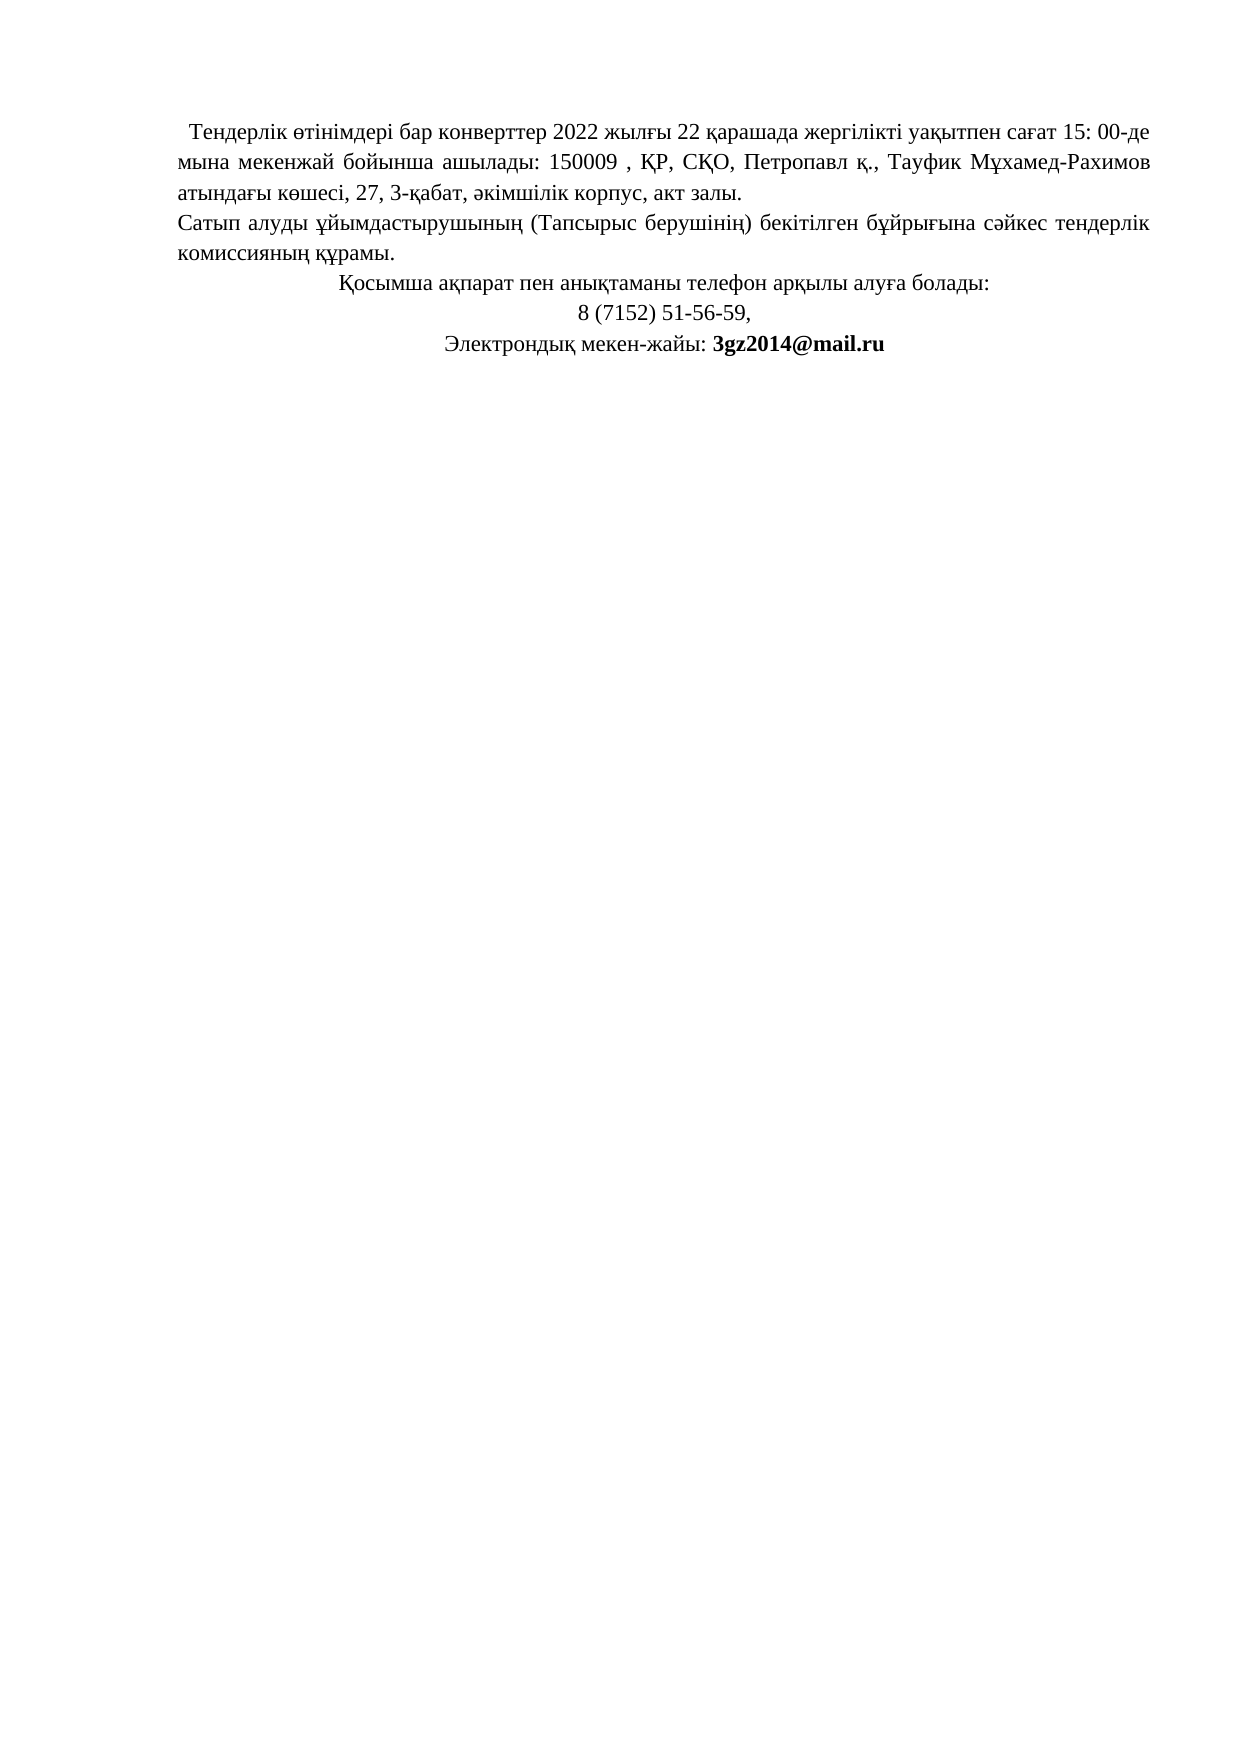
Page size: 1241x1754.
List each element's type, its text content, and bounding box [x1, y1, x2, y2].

text Электрондық мекен-жайы: 3gz2014@mail.ru [177, 329, 1152, 356]
text Сатып алуды ұйымдастырушының (Тапсырыс берушінің) бекітілген бұйрығына сәйкес тендерлік комиссияның құрамы. [177, 209, 1152, 265]
text Қосымша ақпарат пен анықтаманы телефон арқылы алуға болады: [177, 269, 1152, 296]
text Тендерлік өтінімдері бар конверттер 2022 жылғы 22 қарашада жергілікті уақытпен сағат 15: 00-де мына мекенжай бойынша ашылады: 150009 , ҚР, СҚО, Петропавл қ., Тауфик Мұхамед-Рахимов атындағы көшесі, 27, 3-қабат, әкімшілік корпус, акт залы. [177, 118, 1152, 205]
text 8 (7152) 51-56-59, [177, 299, 1152, 326]
